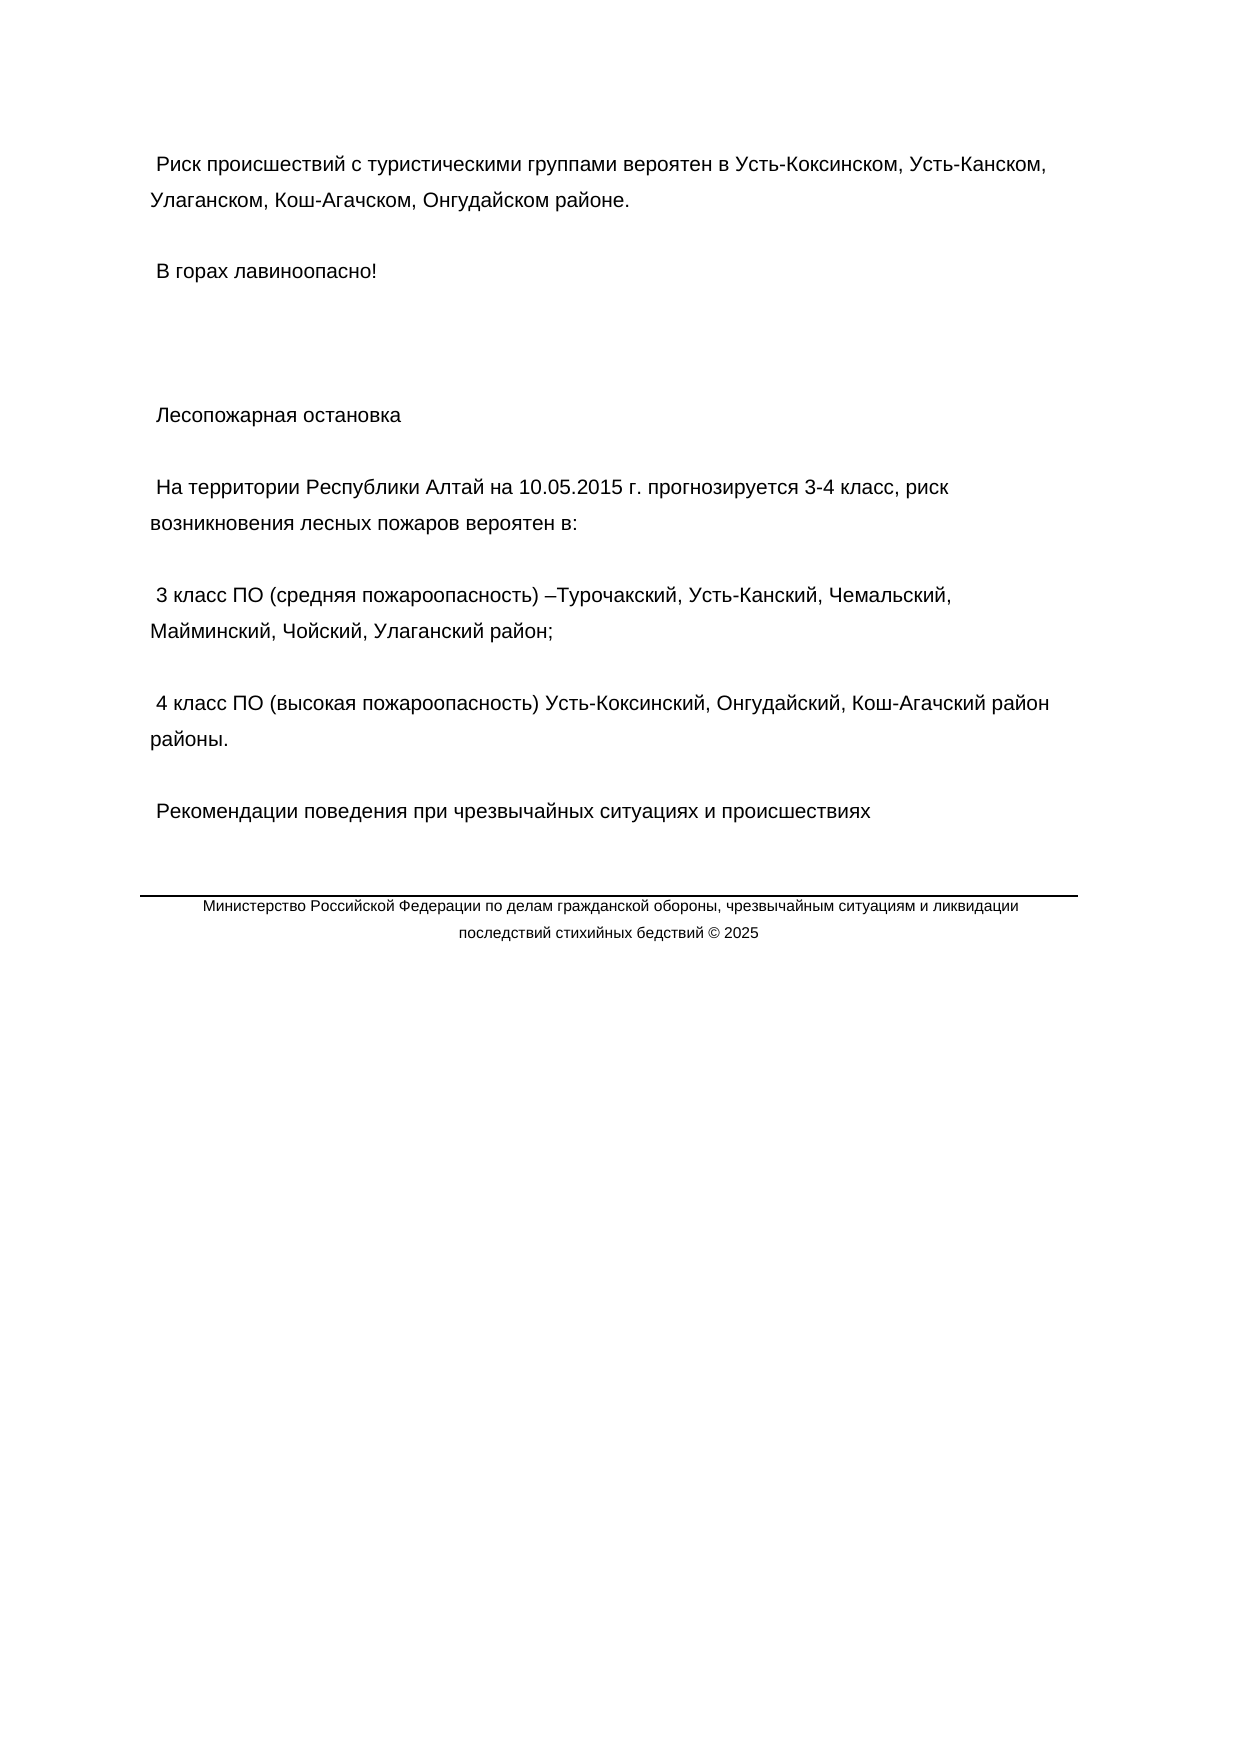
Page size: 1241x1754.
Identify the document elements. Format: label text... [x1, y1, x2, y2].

table_cell Министерство Российской Федерации по делам гражданской обороны, чрезвычайным ситуациям и ликвидации последствий стихийных бедствий © 2025 [140, 897, 1078, 979]
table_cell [140, 150, 1078, 895]
